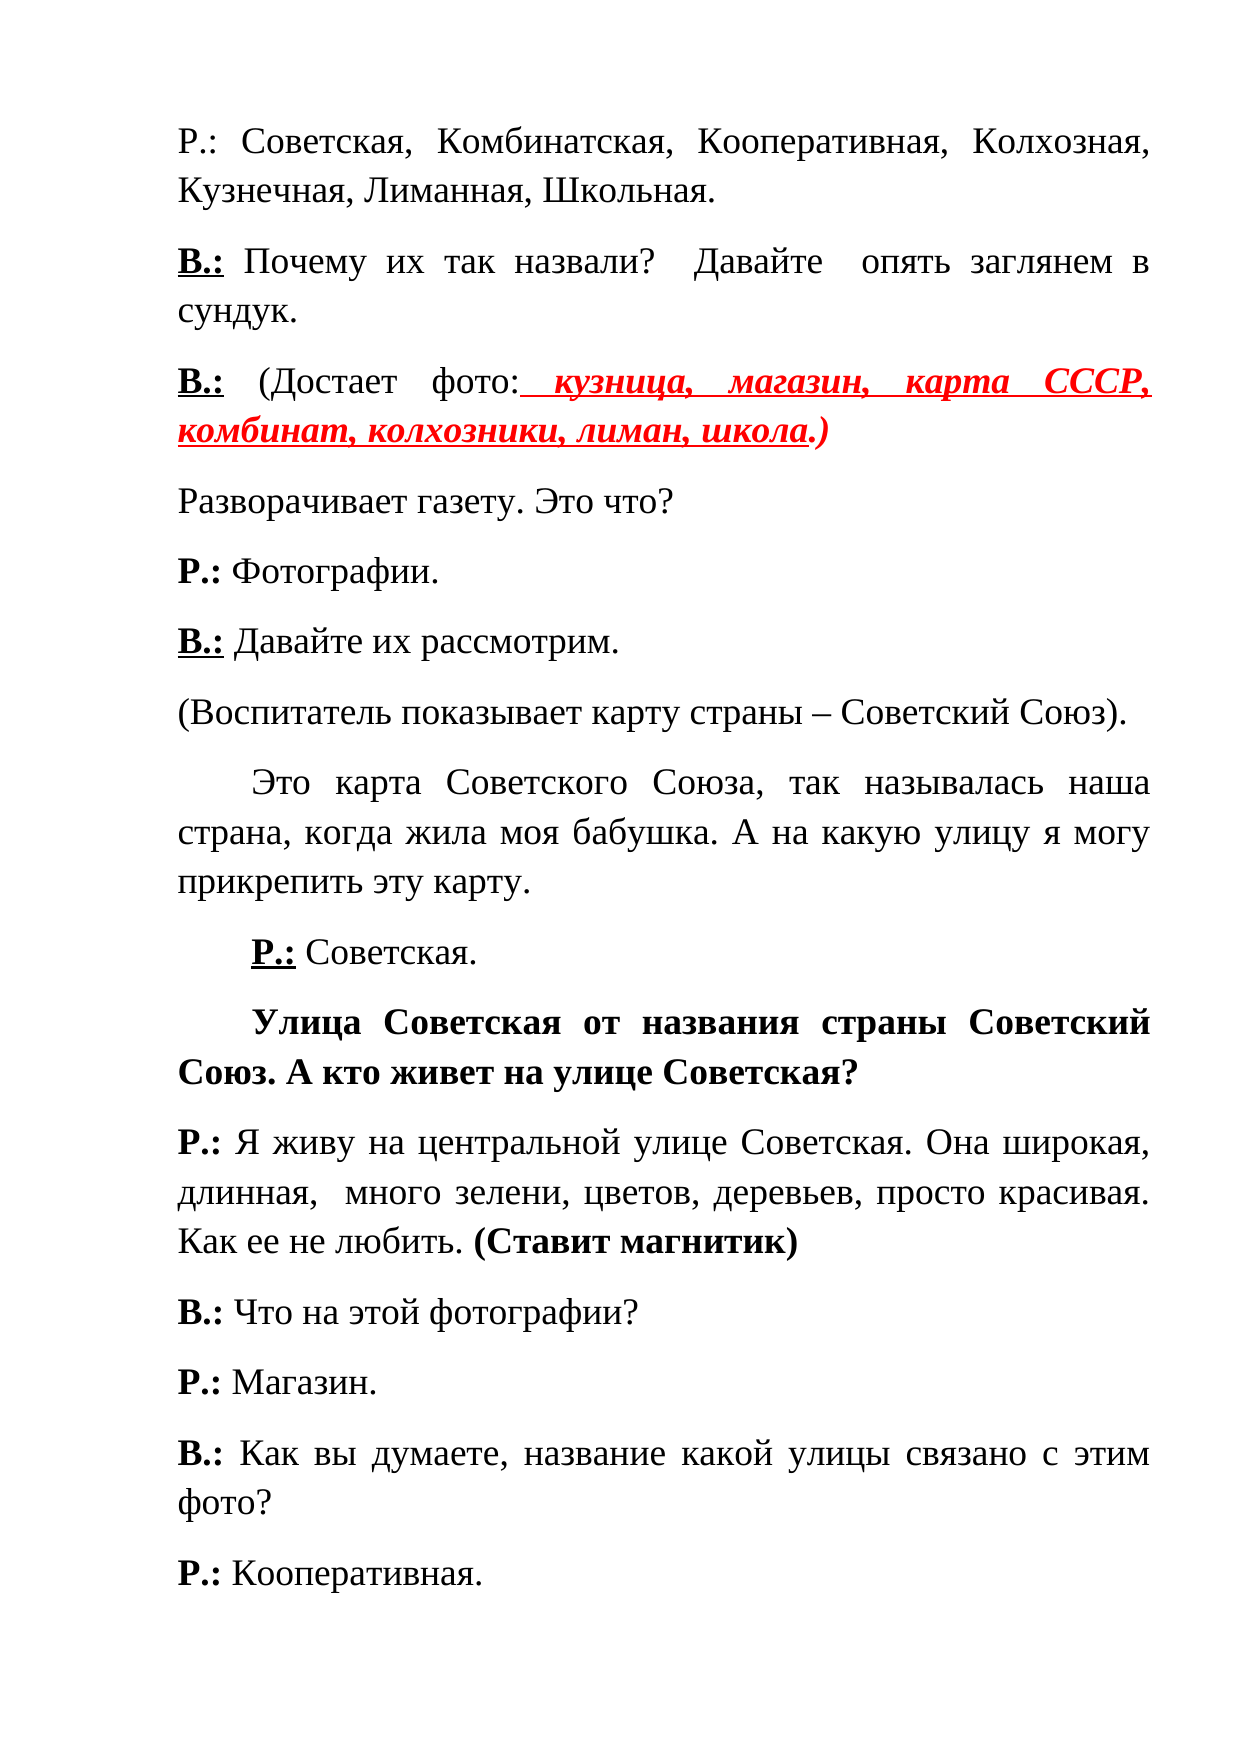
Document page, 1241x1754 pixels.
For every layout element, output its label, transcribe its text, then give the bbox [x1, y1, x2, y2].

text Разворачивает газету. Это что? [177, 478, 1152, 521]
text В.: Что на этой фотографии? [177, 1289, 1152, 1332]
text В.: (Достает фото: кузница, магазин, карта СССР, комбинат, колхозники, лиман, школа.) [177, 358, 1152, 451]
text Р.: Советская, Комбинатская, Кооперативная, Колхозная, Кузнечная, Лиманная, Школьная. [177, 118, 1152, 211]
text Р.: Советская. [177, 929, 1152, 972]
text Улица Советская от названия страны Советский Союз. А кто живет на улице Советская? [177, 1000, 1152, 1092]
text В.: Как вы думаете, название какой улицы связано с этим фото? [177, 1430, 1152, 1523]
text Р.: Фотографии. [177, 548, 1152, 592]
text Это карта Советского Союза, так называлась наша страна, когда жила моя бабушка. А на какую улицу я могу прикрепить эту карту. [177, 760, 1152, 902]
text (Воспитатель показывает карту страны – Советский Союз). [177, 689, 1152, 732]
text Р.: Кооперативная. [177, 1550, 1152, 1593]
text В.: Давайте их рассмотрим. [177, 619, 1152, 662]
text В.: Почему их так назвали? Давайте опять заглянем в сундук. [177, 238, 1152, 331]
text Р.: Магазин. [177, 1360, 1152, 1403]
text Р.: Я живу на центральной улице Советская. Она широкая, длинная, много зелени, цветов, деревьев, просто красивая. Как ее не любить. (Ставит магнитик) [177, 1120, 1152, 1262]
